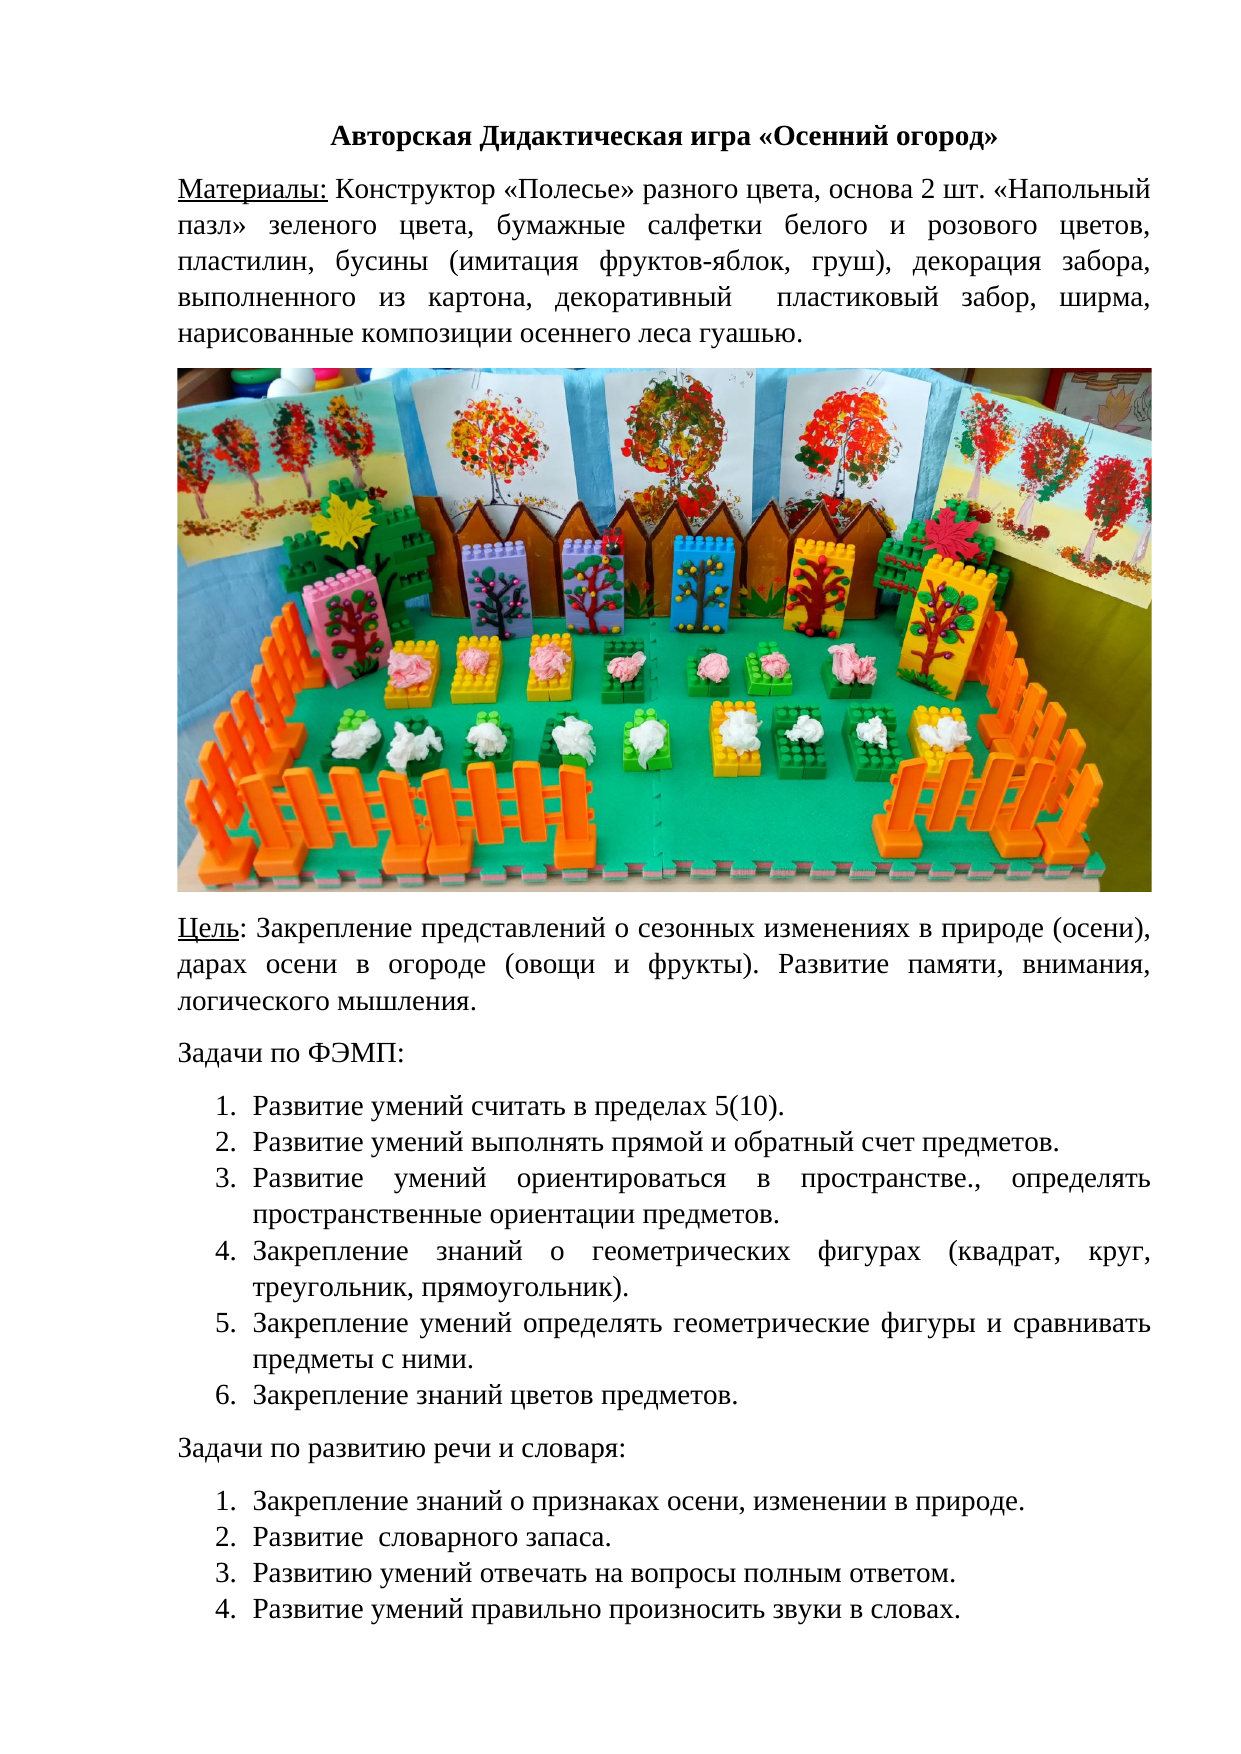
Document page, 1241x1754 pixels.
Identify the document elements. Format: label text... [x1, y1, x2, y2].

text Задачи по развитию речи и словаря: [177, 1430, 1152, 1464]
list Развитие умений выполнять прямой и обратный счет предметов. [215, 1124, 1152, 1158]
list Закрепление знаний о признаках осени, изменении в природе. [215, 1483, 1152, 1517]
list Развитию умений отвечать на вопросы полным ответом. [215, 1555, 1152, 1589]
list Развитие умений правильно произносить звуки в словах. [215, 1591, 1152, 1625]
picture [177, 368, 1152, 892]
list Развитие словарного запаса. [215, 1519, 1152, 1553]
list Закрепление умений определять геометрические фигуры и сравнивать предметы с ними. [215, 1305, 1152, 1375]
list Закрепление знаний о геометрических фигурах (квадрат, круг, треугольник, прямоугольник). [215, 1233, 1152, 1302]
text Авторская Дидактическая игра «Осенний огород» [177, 118, 1152, 152]
list Закрепление знаний цветов предметов. [215, 1377, 1152, 1411]
list Развитие умений считать в пределах 5(10). [215, 1088, 1152, 1122]
text Задачи по ФЭМП: [177, 1035, 1152, 1069]
list Развитие умений ориентироваться в пространстве., определять пространственные ориентации предметов. [215, 1161, 1152, 1230]
text Материалы: Конструктор «Полесье» разного цвета, основа 2 шт. «Напольный пазл» зеленого цвета, бумажные салфетки белого и розового цветов, пластилин, бусины (имитация фруктов-яблок, груш), декорация забора, выполненного из картона, декоративный пластиковый забор, ширма, нарисованные композиции осеннего леса гуашью. [177, 171, 1152, 349]
text Цель: Закрепление представлений о сезонных изменениях в природе (осени), дарах осени в огороде (овощи и фрукты). Развитие памяти, внимания, логического мышления. [177, 910, 1152, 1016]
